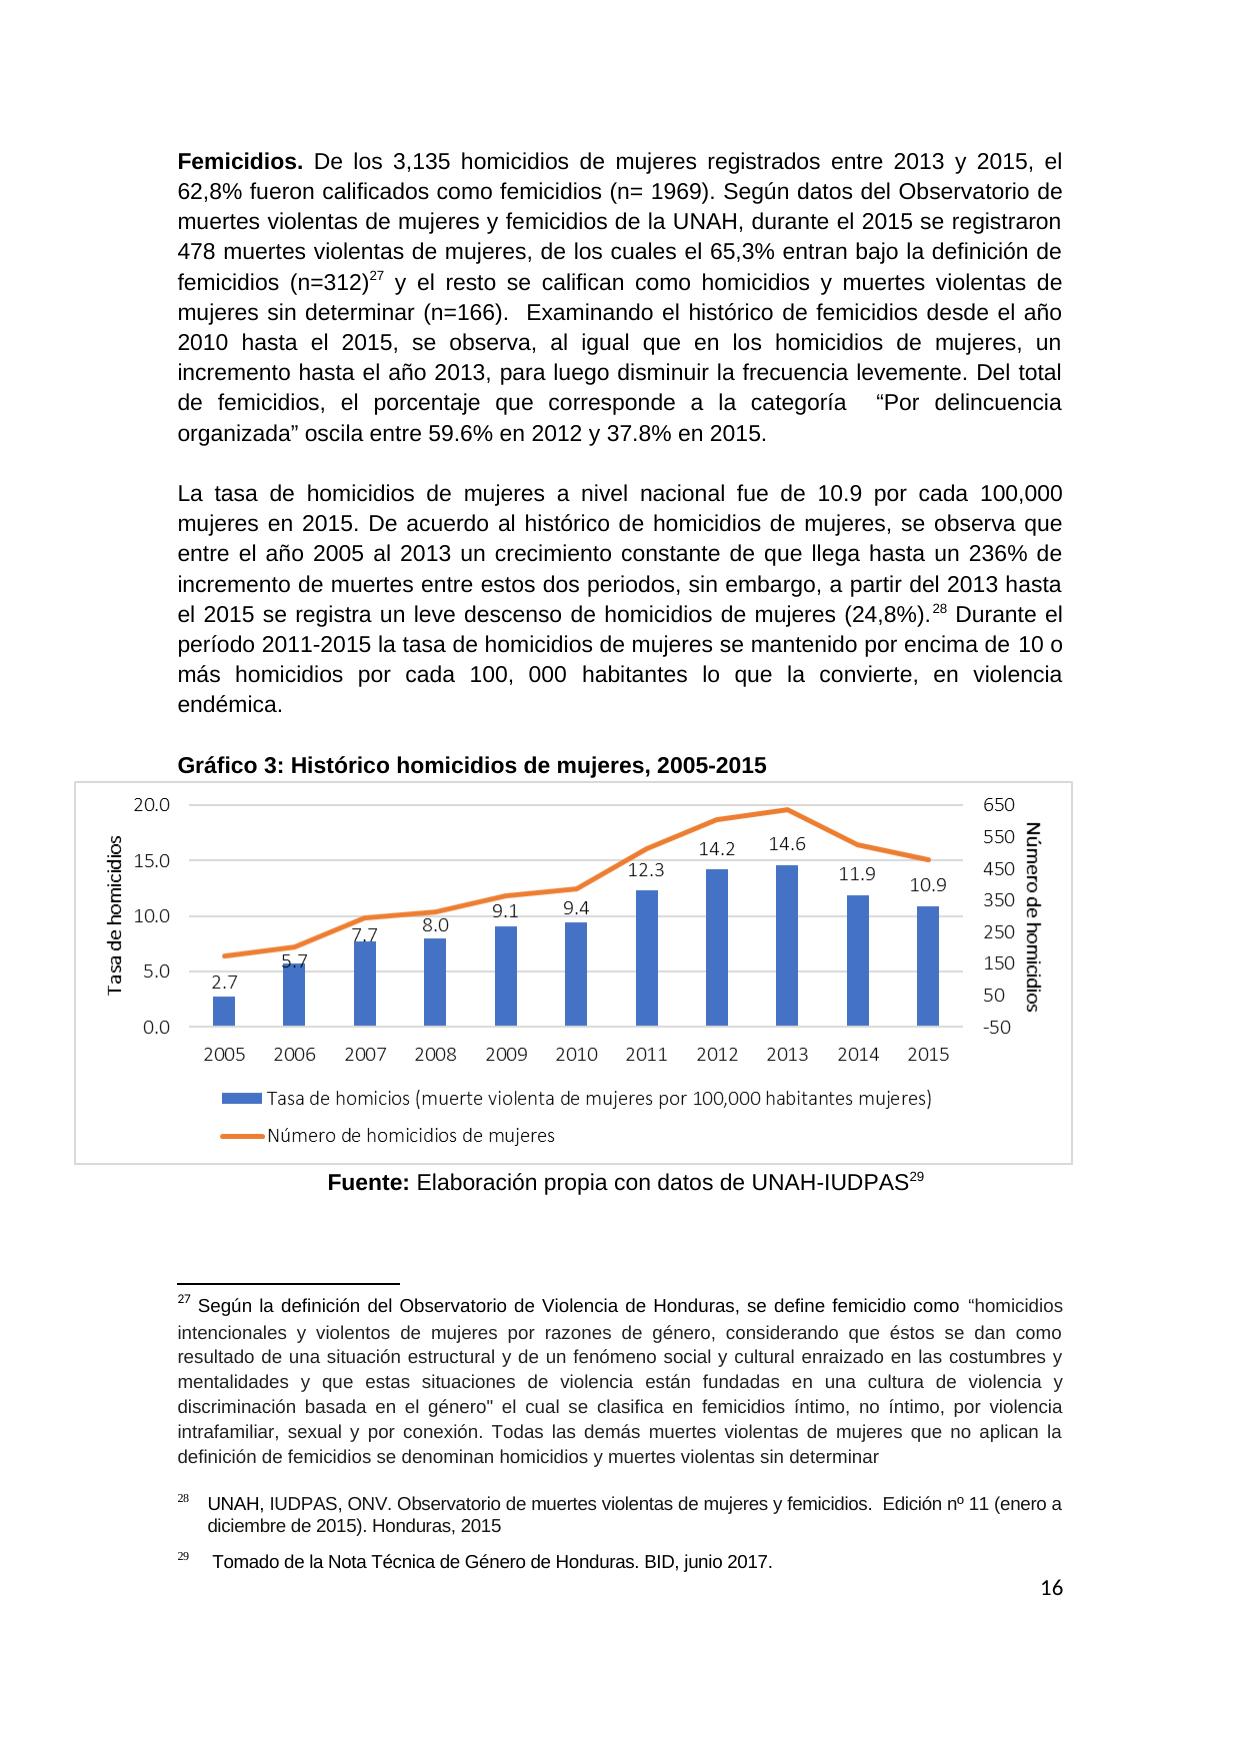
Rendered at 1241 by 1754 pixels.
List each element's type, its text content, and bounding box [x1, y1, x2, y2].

text Fuente: Elaboración propia con datos de UNAH-IUDPAS [252, 1169, 1063, 1195]
text Gráfico 3: Histórico homicidios de mujeres, 2005-2015 [177, 752, 1063, 778]
text Femicidios. De los 3,135 homicidios de mujeres registrados entre 2013 y 2015, el 62,8% fueron calificados como femicidios (n= 1969). Según datos del Observatorio de muertes violentas de mujeres y femicidios de la UNAH, durante el 2015 se registraron 478 muertes violentas de mujeres, de los cuales el 65,3% entran bajo la definición de femicidios (n=312) y el resto se califican como homicidios y muertes violentas de mujeres sin determinar (n=166). Examinando el histórico de femicidios desde el año 2010 hasta el 2015, se observa, al igual que en los homicidios de mujeres, un incremento hasta el año 2013, para luego disminuir la frecuencia levemente. Del total de femicidios, el porcentaje que corresponde a la categoría “Por delincuencia organizada” oscila entre 59.6% en 2012 y 37.8% en 2015. [177, 148, 1063, 446]
text La tasa de homicidios de mujeres a nivel nacional fue de 10.9 por cada 100,000 mujeres en 2015. De acuerdo al histórico de homicidios de mujeres, se observa que entre el año 2005 al 2013 un crecimiento constante de que llega hasta un 236% de incremento de muertes entre estos dos periodos, sin embargo, a partir del 2013 hasta el 2015 se registra un leve descenso de homicidios de mujeres (24,8%). Durante el período 2011-2015 la tasa de homicidios de mujeres se mantenido por encima de 10 o más homicidios por cada 100, 000 habitantes lo que la convierte, en violencia endémica. [177, 480, 1063, 718]
picture [74, 781, 1073, 1165]
